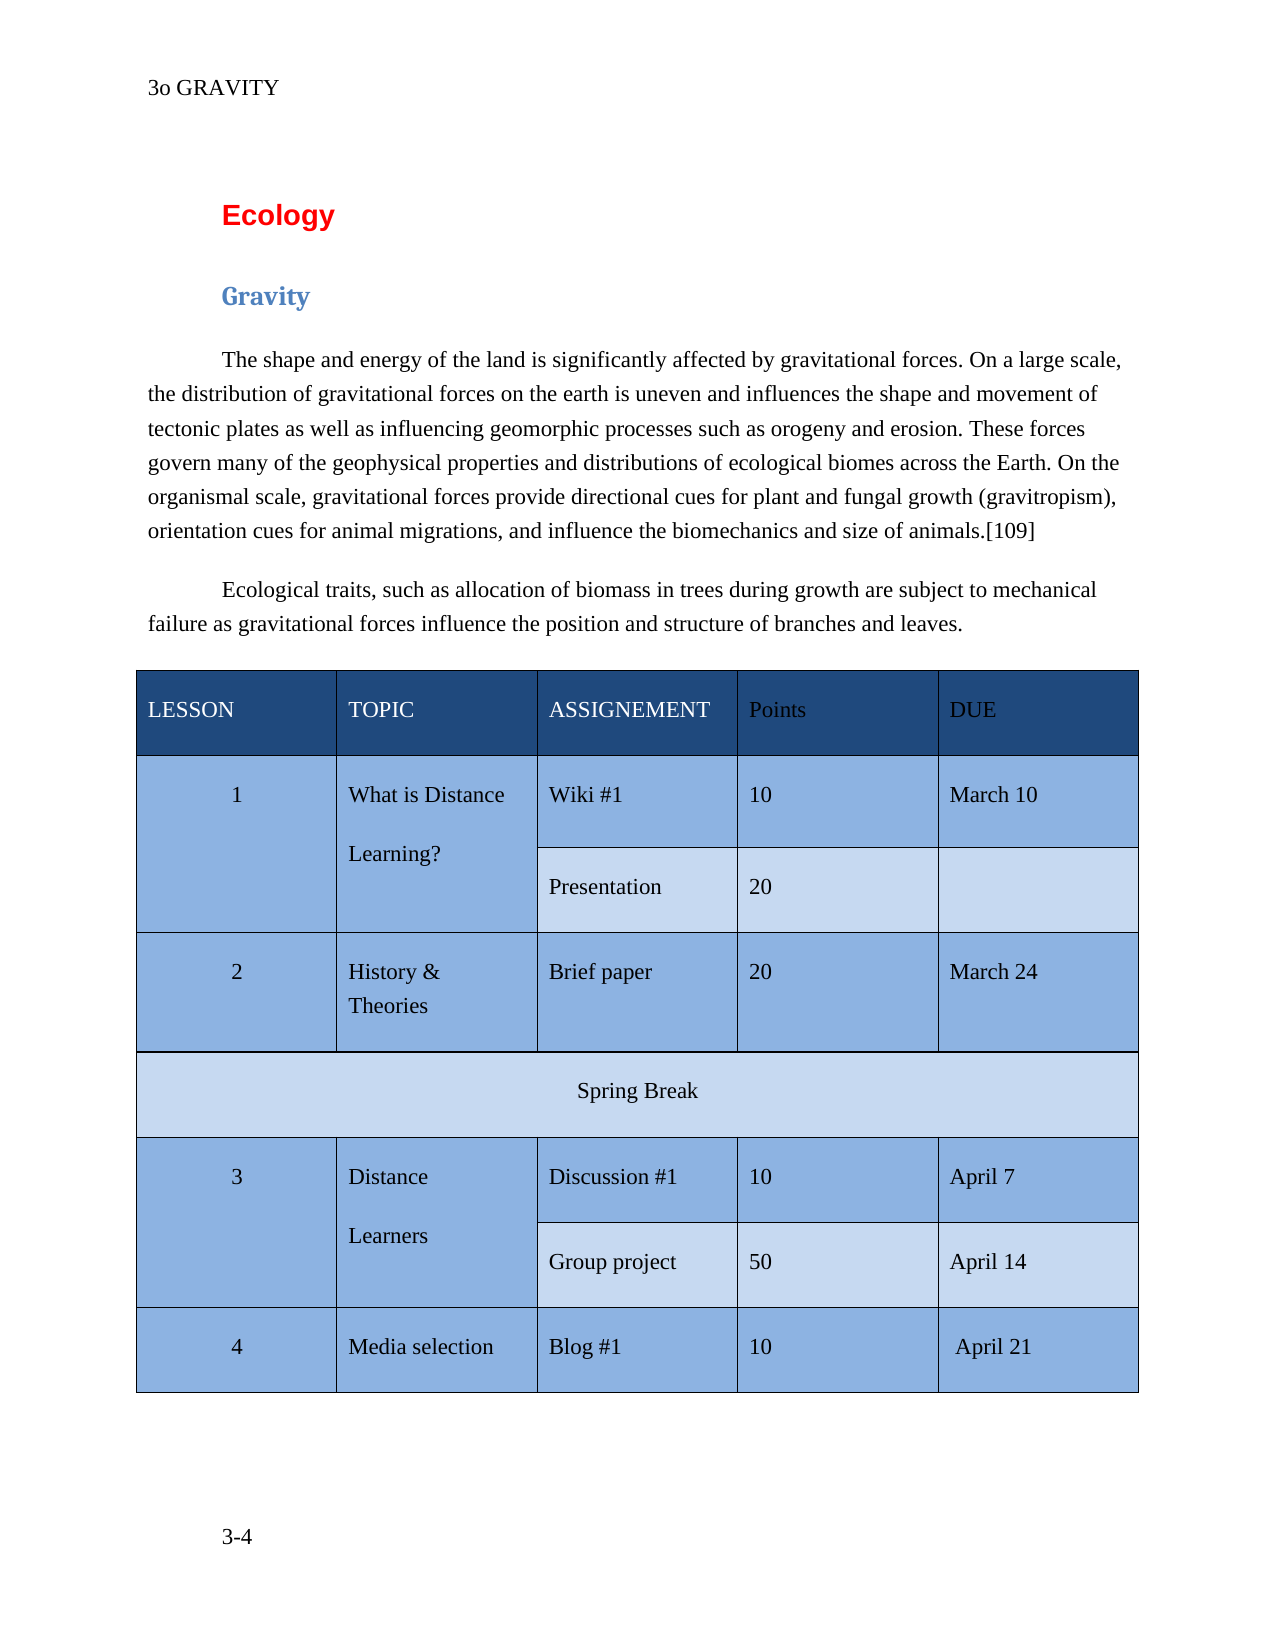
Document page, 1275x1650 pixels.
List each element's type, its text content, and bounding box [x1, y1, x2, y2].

table_cell 3 [137, 1138, 336, 1307]
text Ecological traits, such as allocation of biomass in trees during growth are subject to mechanical failure as gravitational forces influence the position and structure of branches and leaves. [148, 576, 1127, 637]
table_cell Media selection [337, 1308, 537, 1392]
table_cell Distance Learners [337, 1138, 537, 1307]
table_cell Spring Break [137, 1053, 1138, 1137]
table_cell 4 [137, 1308, 336, 1392]
table_header LESSON [137, 671, 336, 755]
table_cell Presentation [538, 848, 737, 932]
table_header DUE [939, 671, 1138, 755]
table_cell Discussion #1 [538, 1138, 737, 1222]
table_cell Brief paper [538, 933, 737, 1051]
table_cell Blog #1 [538, 1308, 737, 1392]
table_header ASSIGNEMENT [538, 671, 737, 755]
table_cell 20 [738, 933, 938, 1051]
table_cell Group project [538, 1223, 737, 1307]
subtitle Ecology [148, 198, 1127, 231]
table_cell 20 [738, 848, 938, 932]
table_cell April 21 [939, 1308, 1138, 1392]
table_cell March 10 [939, 756, 1138, 847]
table_cell Wiki #1 [538, 756, 737, 847]
table_header TOPIC [337, 671, 537, 755]
table_cell 10 [738, 756, 938, 847]
table_cell 50 [738, 1223, 938, 1307]
table_header Points [738, 671, 938, 755]
table_cell April 7 [939, 1138, 1138, 1222]
table_cell History & Theories [337, 933, 537, 1051]
table_cell [939, 848, 1138, 932]
table_cell What is Distance Learning? [337, 756, 537, 932]
table_cell 10 [738, 1308, 938, 1392]
table_cell 1 [137, 756, 336, 932]
table_cell April 14 [939, 1223, 1138, 1307]
table_cell 10 [738, 1138, 938, 1222]
subtitle Gravity [148, 281, 1127, 312]
table_cell 2 [137, 933, 336, 1051]
text The shape and energy of the land is significantly affected by gravitational forces. On a large scale, the distribution of gravitational forces on the earth is uneven and influences the shape and movement of tectonic plates as well as influencing geomorphic processes such as orogeny and erosion. These forces govern many of the geophysical properties and distributions of ecological biomes across the Earth. On the organismal scale, gravitational forces provide directional cues for plant and fungal growth (gravitropism), orientation cues for animal migrations, and influence the biomechanics and size of animals.[109] [148, 346, 1127, 543]
table_cell March 24 [939, 933, 1138, 1051]
